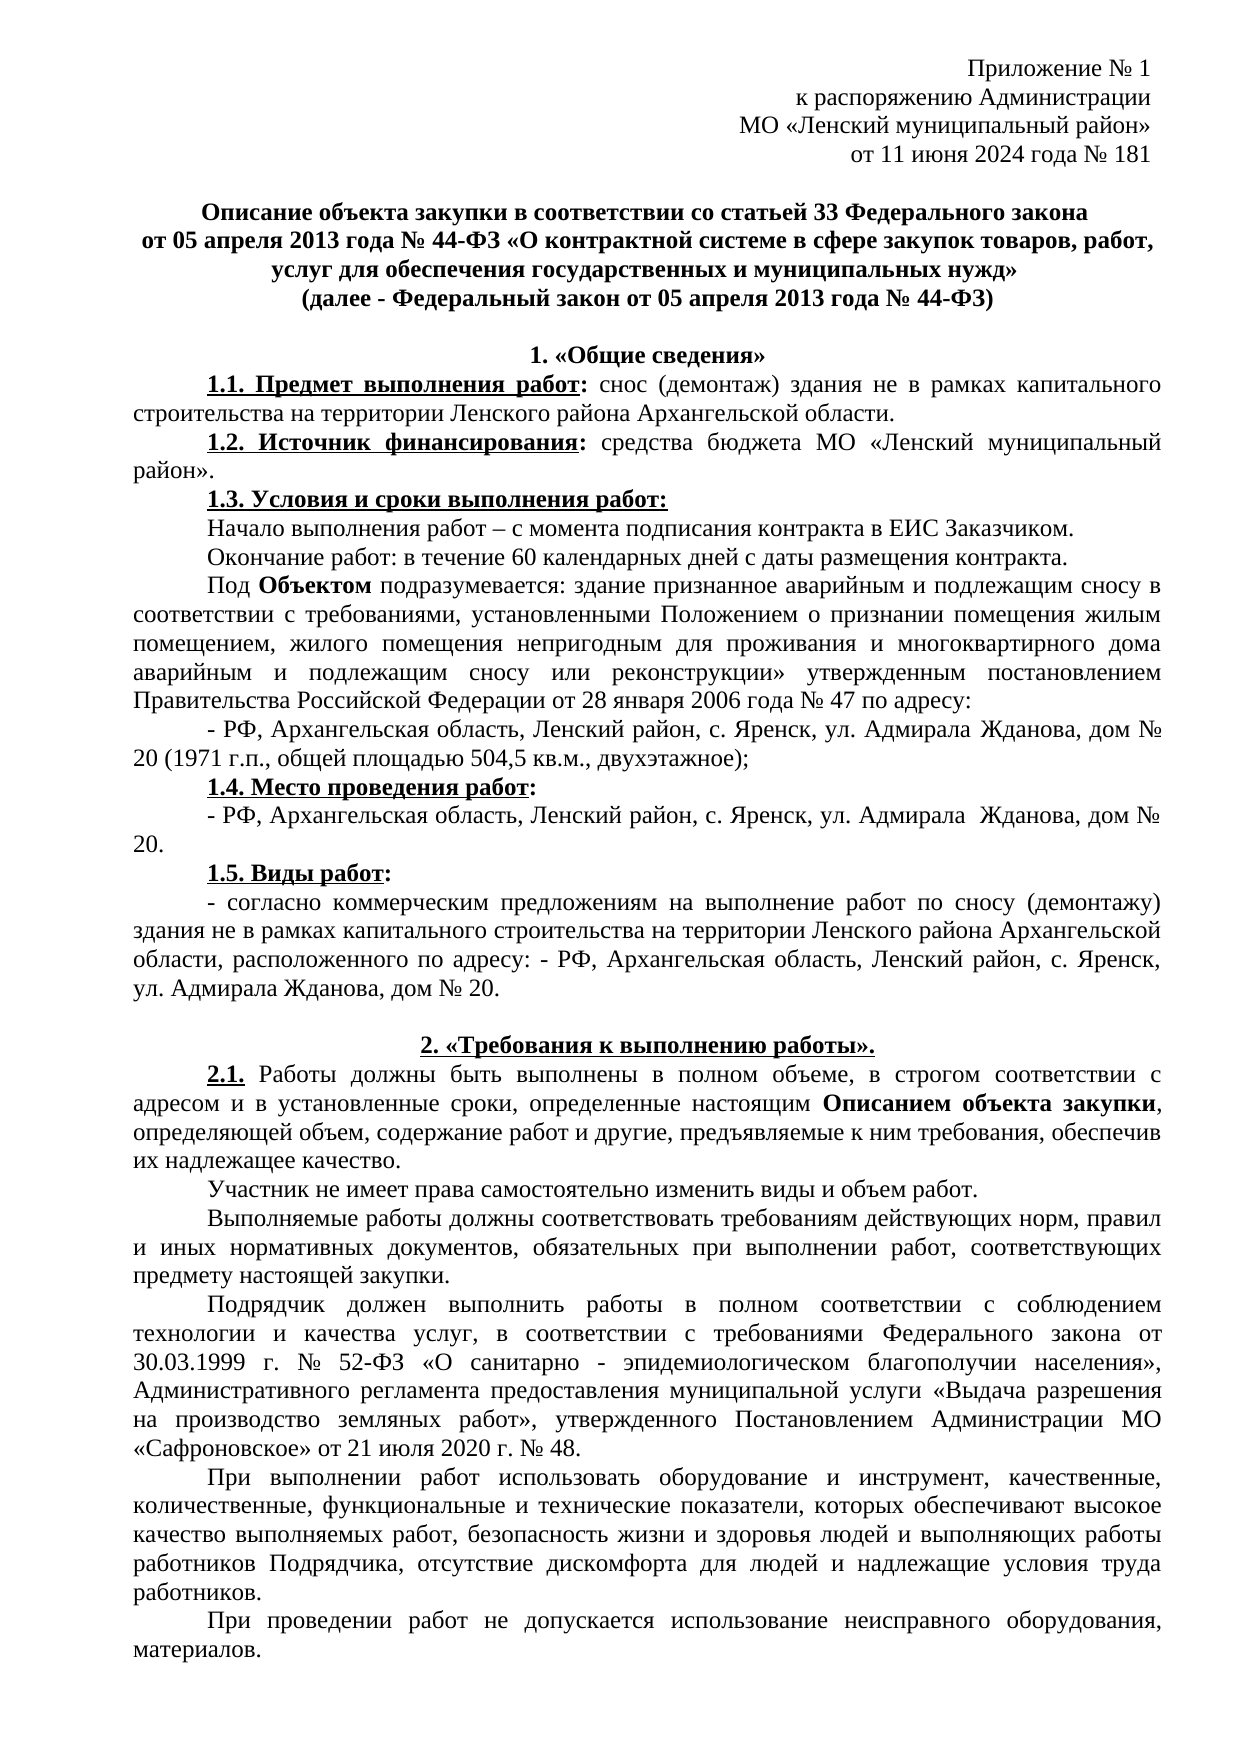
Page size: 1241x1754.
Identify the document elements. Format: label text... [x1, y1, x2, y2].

text 2. «Требования к выполнению работы». [133, 1031, 1162, 1059]
text Под Объектом подразумевается: здание признанное аварийным и подлежащим сносу в соответствии с требованиями, установленными Положением о признании помещения жилым помещением, жилого помещения непригодным для проживания и многоквартирного дома аварийным и подлежащим сносу или реконструкции» утвержденным постановлением Правительства Российской Федерации от 28 января 2006 года № 47 по адресу: [133, 571, 1162, 714]
text Описание объекта закупки в соответствии со статьей 33 Федерального закона от 05 апреля 2013 года № 44-ФЗ «О контрактной системе в сфере закупок товаров, работ, услуг для обеспечения государственных и муниципальных нужд» (далее - Федеральный закон от 05 апреля 2013 года № 44-ФЗ) [133, 197, 1162, 312]
text При выполнении работ использовать оборудование и инструмент, качественные, количественные, функциональные и технические показатели, которых обеспечивают высокое качество выполняемых работ, безопасность жизни и здоровья людей и выполняющих работы работников Подрядчика, отсутствие дискомфорта для людей и надлежащие условия труда работников. [133, 1462, 1162, 1606]
text 1.5. Виды работ: [133, 858, 1162, 887]
text 1.4. Место проведения работ: [133, 772, 1162, 801]
table_header Приложение № 1 к распоряжению Администрации МО «Ленский муниципальный район» от 11 июня 2024 года № 181 [664, 53, 1162, 168]
list «Общие сведения» [133, 341, 1162, 369]
text - РФ, Архангельская область, Ленский район, с. Яренск, ул. Адмирала Жданова, дом № 20 (1971 г.п., общей площадью 504,5 кв.м., двухэтажное); [133, 714, 1162, 772]
text 2.1. Работы должны быть выполнены в полном объеме, в строгом соответствии с адресом и в установленные сроки, определенные настоящим Описанием объекта закупки, определяющей объем, содержание работ и другие, предъявляемые к ним требования, обеспечив их надлежащее качество. [133, 1059, 1162, 1174]
text 1.1. Предмет выполнения работ: снос (демонтаж) здания не в рамках капитального строительства на территории Ленского района Архангельской области. [133, 369, 1162, 427]
text Начало выполнения работ – c момента подписания контракта в ЕИС Заказчиком. [133, 513, 1162, 542]
text 1.3. Условия и сроки выполнения работ: [133, 484, 1162, 513]
text Подрядчик должен выполнить работы в полном соответствии с соблюдением технологии и качества услуг, в соответствии с требованиями Федерального закона от 30.03.1999 г. № 52-ФЗ «О санитарно - эпидемиологическом благополучии населения», Административного регламента предоставления муниципальной услуги «Выдача разрешения на производство земляных работ», утвержденного Постановлением Администрации МО «Сафроновское» от 21 июля 2020 г. № 48. [133, 1289, 1162, 1462]
text - согласно коммерческим предложениям на выполнение работ по сносу (демонтажу) здания не в рамках капитального строительства на территории Ленского района Архангельской области, расположенного по адресу: - РФ, Архангельская область, Ленский район, с. Яренск, ул. Адмирала Жданова, дом № 20. [133, 887, 1162, 1002]
text При проведении работ не допускается использование неисправного оборудования, материалов. [133, 1606, 1162, 1663]
text 1.2. Источник финансирования: средства бюджета МО «Ленский муниципальный район». [133, 427, 1162, 484]
text Участник не имеет права самостоятельно изменить виды и объем работ. [133, 1174, 1162, 1203]
text - РФ, Архангельская область, Ленский район, с. Яренск, ул. Адмирала Жданова, дом № 20. [133, 801, 1162, 858]
text Окончание работ: в течение 60 календарных дней с даты размещения контракта. [133, 542, 1162, 571]
text Выполняемые работы должны соответствовать требованиям действующих норм, правил и иных нормативных документов, обязательных при выполнении работ, соответствующих предмету настоящей закупки. [133, 1203, 1162, 1289]
